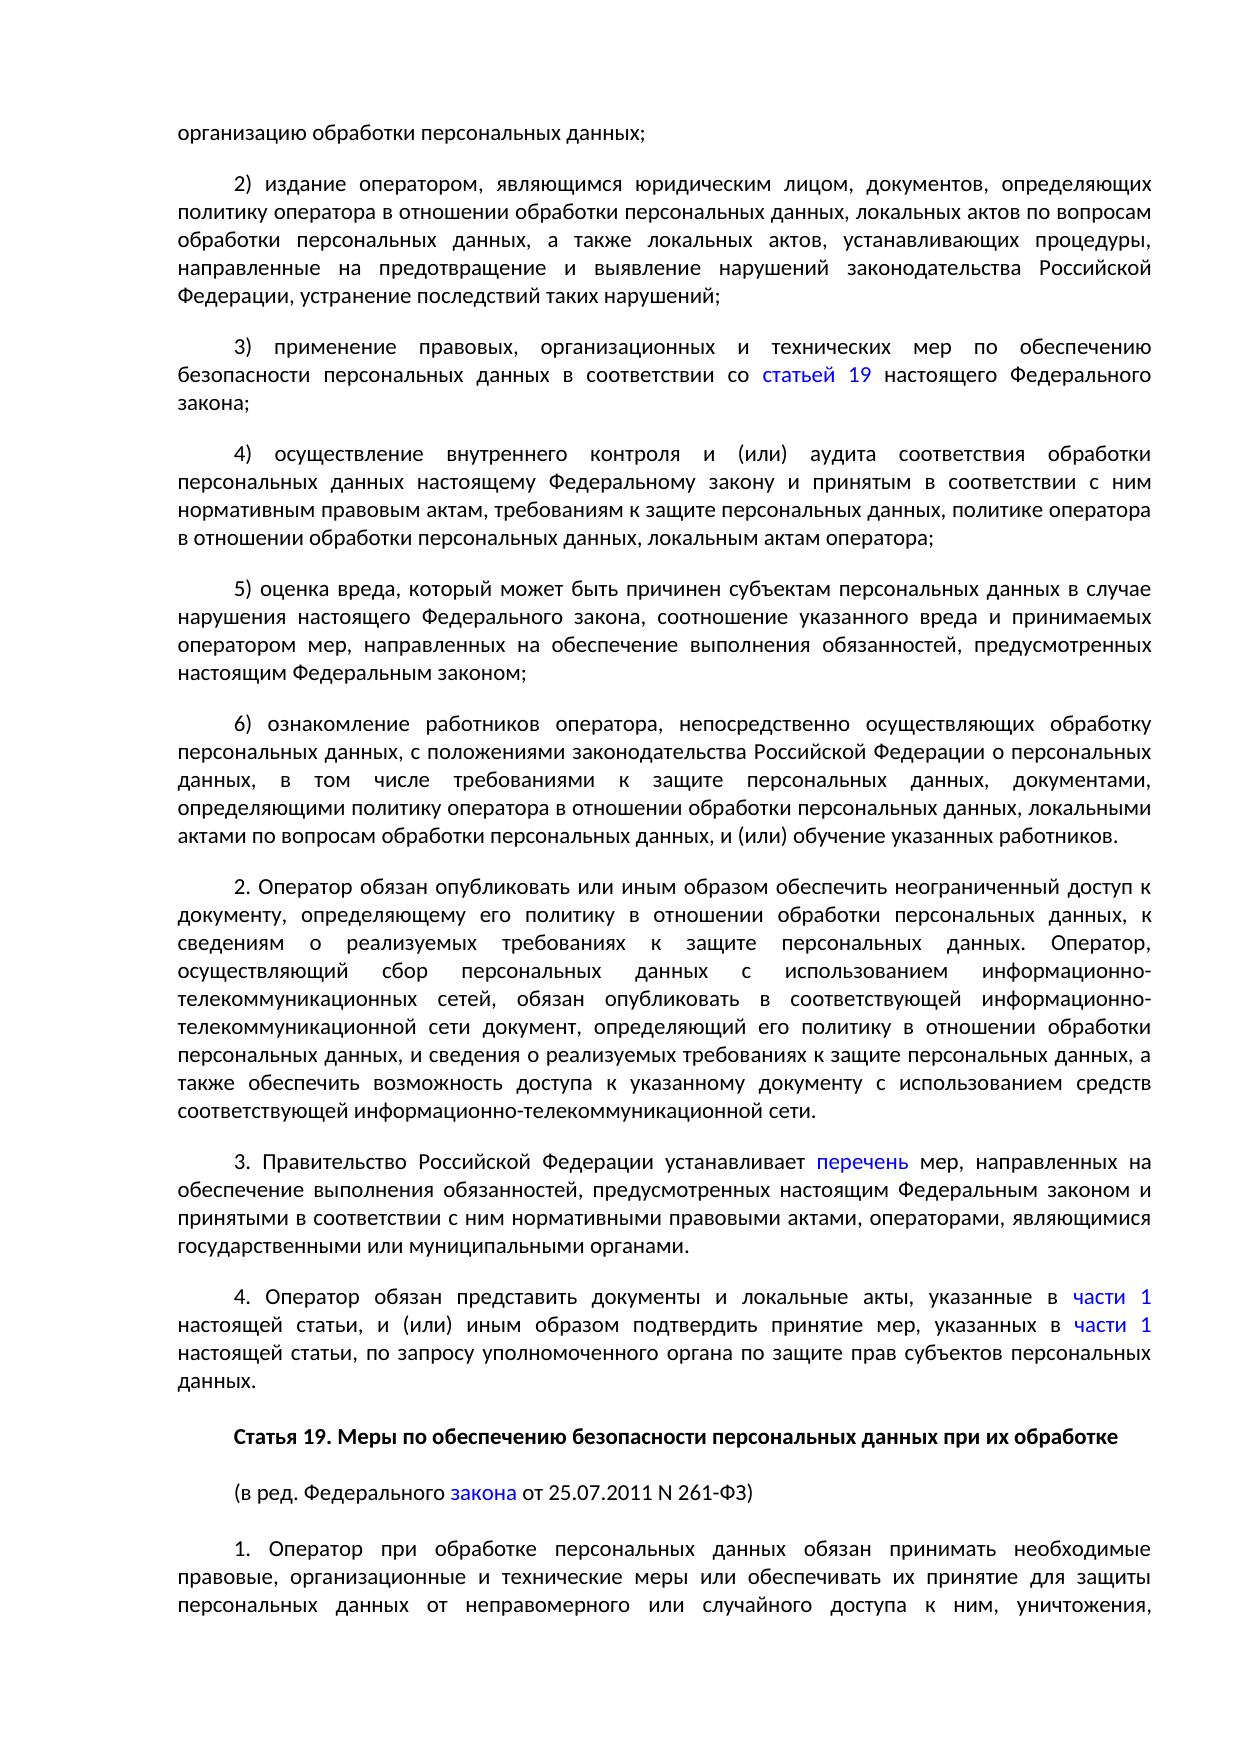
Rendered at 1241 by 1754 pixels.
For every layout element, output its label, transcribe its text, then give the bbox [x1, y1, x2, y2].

text 6) ознакомление работников оператора, непосредственно осуществляющих обработку персональных данных, с положениями законодательства Российской Федерации о персональных данных, в том числе требованиями к защите персональных данных, документами, определяющими политику оператора в отношении обработки персональных данных, локальными актами по вопросам обработки персональных данных, и (или) обучение указанных работников. [177, 709, 1152, 849]
text 4) осуществление внутреннего контроля и (или) аудита соответствия обработки персональных данных настоящему Федеральному закону и принятым в соответствии с ним нормативным правовым актам, требованиям к защите персональных данных, политике оператора в отношении обработки персональных данных, локальным актам оператора; [177, 439, 1152, 551]
text 3. Правительство Российской Федерации устанавливает перечень мер, направленных на обеспечение выполнения обязанностей, предусмотренных настоящим Федеральным законом и принятыми в соответствии с ним нормативными правовыми актами, операторами, являющимися государственными или муниципальными органами. [177, 1147, 1152, 1259]
text (в ред. Федерального закона от 25.07.2011 N 261-ФЗ) [177, 1478, 1152, 1506]
text 5) оценка вреда, который может быть причинен субъектам персональных данных в случае нарушения настоящего Федерального закона, соотношение указанного вреда и принимаемых оператором мер, направленных на обеспечение выполнения обязанностей, предусмотренных настоящим Федеральным законом; [177, 574, 1152, 686]
title Статья 19. Меры по обеспечению безопасности персональных данных при их обработке [177, 1422, 1152, 1450]
text 2. Оператор обязан опубликовать или иным образом обеспечить неограниченный доступ к документу, определяющему его политику в отношении обработки персональных данных, к сведениям о реализуемых требованиях к защите персональных данных. Оператор, осуществляющий сбор персональных данных с использованием информационно-телекоммуникационных сетей, обязан опубликовать в соответствующей информационно-телекоммуникационной сети документ, определяющий его политику в отношении обработки персональных данных, и сведения о реализуемых требованиях к защите персональных данных, а также обеспечить возможность доступа к указанному документу с использованием средств соответствующей информационно-телекоммуникационной сети. [177, 872, 1152, 1124]
text 2) издание оператором, являющимся юридическим лицом, документов, определяющих политику оператора в отношении обработки персональных данных, локальных актов по вопросам обработки персональных данных, а также локальных актов, устанавливающих процедуры, направленные на предотвращение и выявление нарушений законодательства Российской Федерации, устранение последствий таких нарушений; [177, 169, 1152, 309]
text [177, 118, 1152, 146]
text 3) применение правовых, организационных и технических мер по обеспечению безопасности персональных данных в соответствии со статьей 19 настоящего Федерального закона; [177, 332, 1152, 416]
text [177, 1534, 1152, 1618]
text 4. Оператор обязан представить документы и локальные акты, указанные в части 1 настоящей статьи, и (или) иным образом подтвердить принятие мер, указанных в части 1 настоящей статьи, по запросу уполномоченного органа по защите прав субъектов персональных данных. [177, 1282, 1152, 1394]
